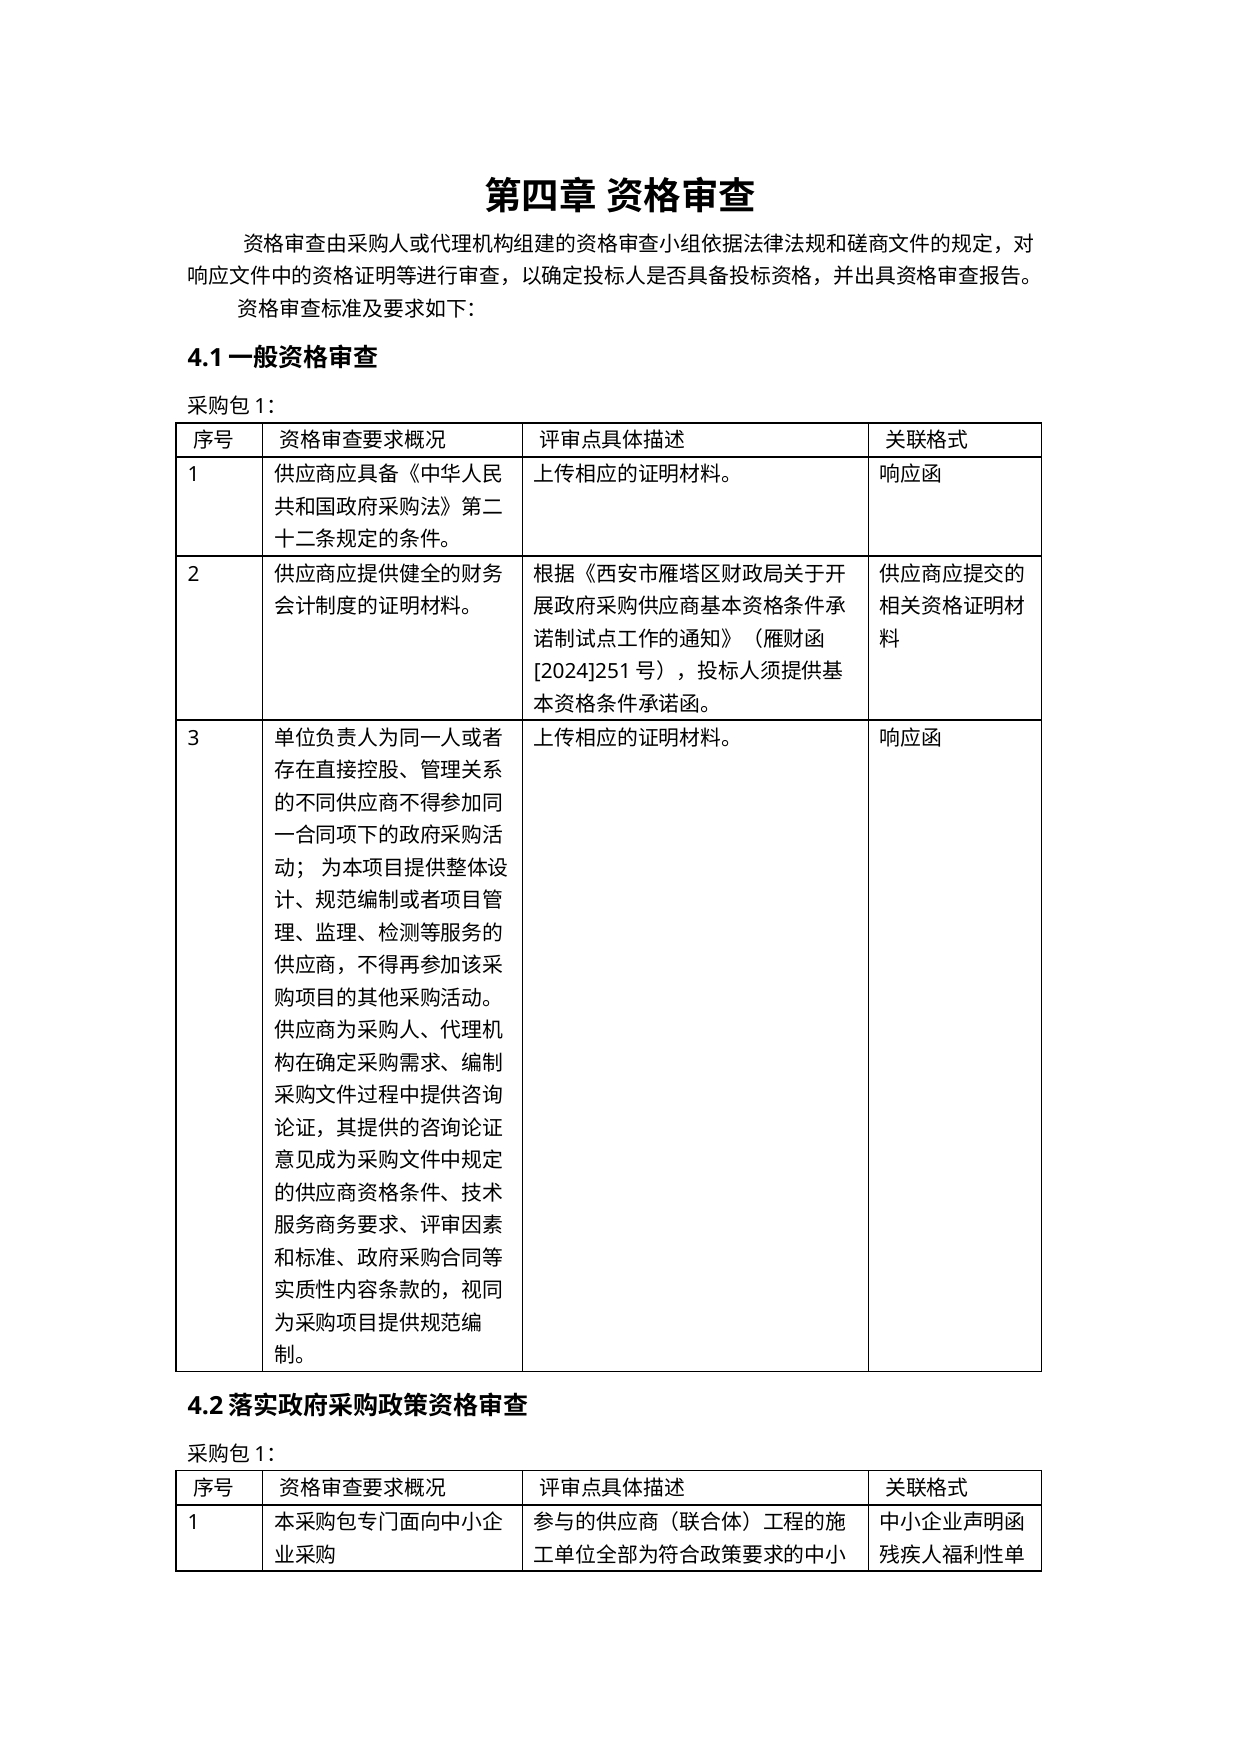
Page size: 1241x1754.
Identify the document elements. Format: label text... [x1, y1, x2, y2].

text 第四章 资格审查 [187, 162, 1053, 227]
table_cell 供应商应提交的相关资格证明材料 [869, 557, 1041, 719]
table_cell 供应商应具备《中华人民共和国政府采购法》第二十二条规定的条件。 [263, 458, 522, 555]
table_header 资格审查要求概况 [263, 424, 522, 456]
table_header 评审点具体描述 [523, 424, 868, 456]
table_cell 单位负责人为同一人或者存在直接控股、管理关系的不同供应商不得参加同一合同项下的政府采购活动； 为本项目提供整体设计、规范编制或者项目管理、监理、检测等服务的供应商，不得再参加该采购项目的其他采购活动。供应商为采购人、代理机构在确定采购需求、编制采购文件过程中提供咨询论证，其提供的咨询论证意见成为采购文件中规定的供应商资格条件、技术服务商务要求、评审因素和标准、政府采购合同等实质性内容条款的，视同为采购项目提供规范编制。 [263, 721, 522, 1371]
table_cell 1 [177, 1506, 262, 1570]
text 4.1一般资格审查 [187, 324, 1053, 389]
table_header 关联格式 [869, 1471, 1041, 1504]
table_header 资格审查要求概况 [263, 1471, 522, 1504]
text 资格审查由采购人或代理机构组建的资格审查小组依据法律法规和磋商文件的规定，对响应文件中的资格证明等进行审查，以确定投标人是否具备投标资格，并出具资格审查报告。 [187, 227, 1053, 292]
table_cell 上传相应的证明材料。 [523, 458, 868, 555]
table_header 序号 [177, 1471, 262, 1504]
text 4.2落实政府采购政策资格审查 [187, 1372, 1053, 1437]
text 采购包1： [187, 1437, 1053, 1470]
table_header 关联格式 [869, 424, 1041, 456]
text 资格审查标准及要求如下： [187, 292, 1053, 324]
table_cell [869, 1506, 1041, 1570]
table_cell 供应商应提供健全的财务会计制度的证明材料。 [263, 557, 522, 719]
table_cell 上传相应的证明材料。 [523, 721, 868, 1371]
table_cell 2 [177, 557, 262, 719]
table_cell 响应函 [869, 721, 1041, 1371]
text 采购包1： [187, 389, 1053, 422]
table_header 序号 [177, 424, 262, 456]
table_header 评审点具体描述 [523, 1471, 868, 1504]
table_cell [523, 1506, 868, 1570]
table_cell 本采购包专门面向中小企业采购 [263, 1506, 522, 1570]
table_cell 1 [177, 458, 262, 555]
table_cell 根据《西安市雁塔区财政局关于开展政府采购供应商基本资格条件承诺制试点工作的通知》（雁财函[2024]251号），投标人须提供基本资格条件承诺函。 [523, 557, 868, 719]
table_cell 3 [177, 721, 262, 1371]
table_cell 响应函 [869, 458, 1041, 555]
